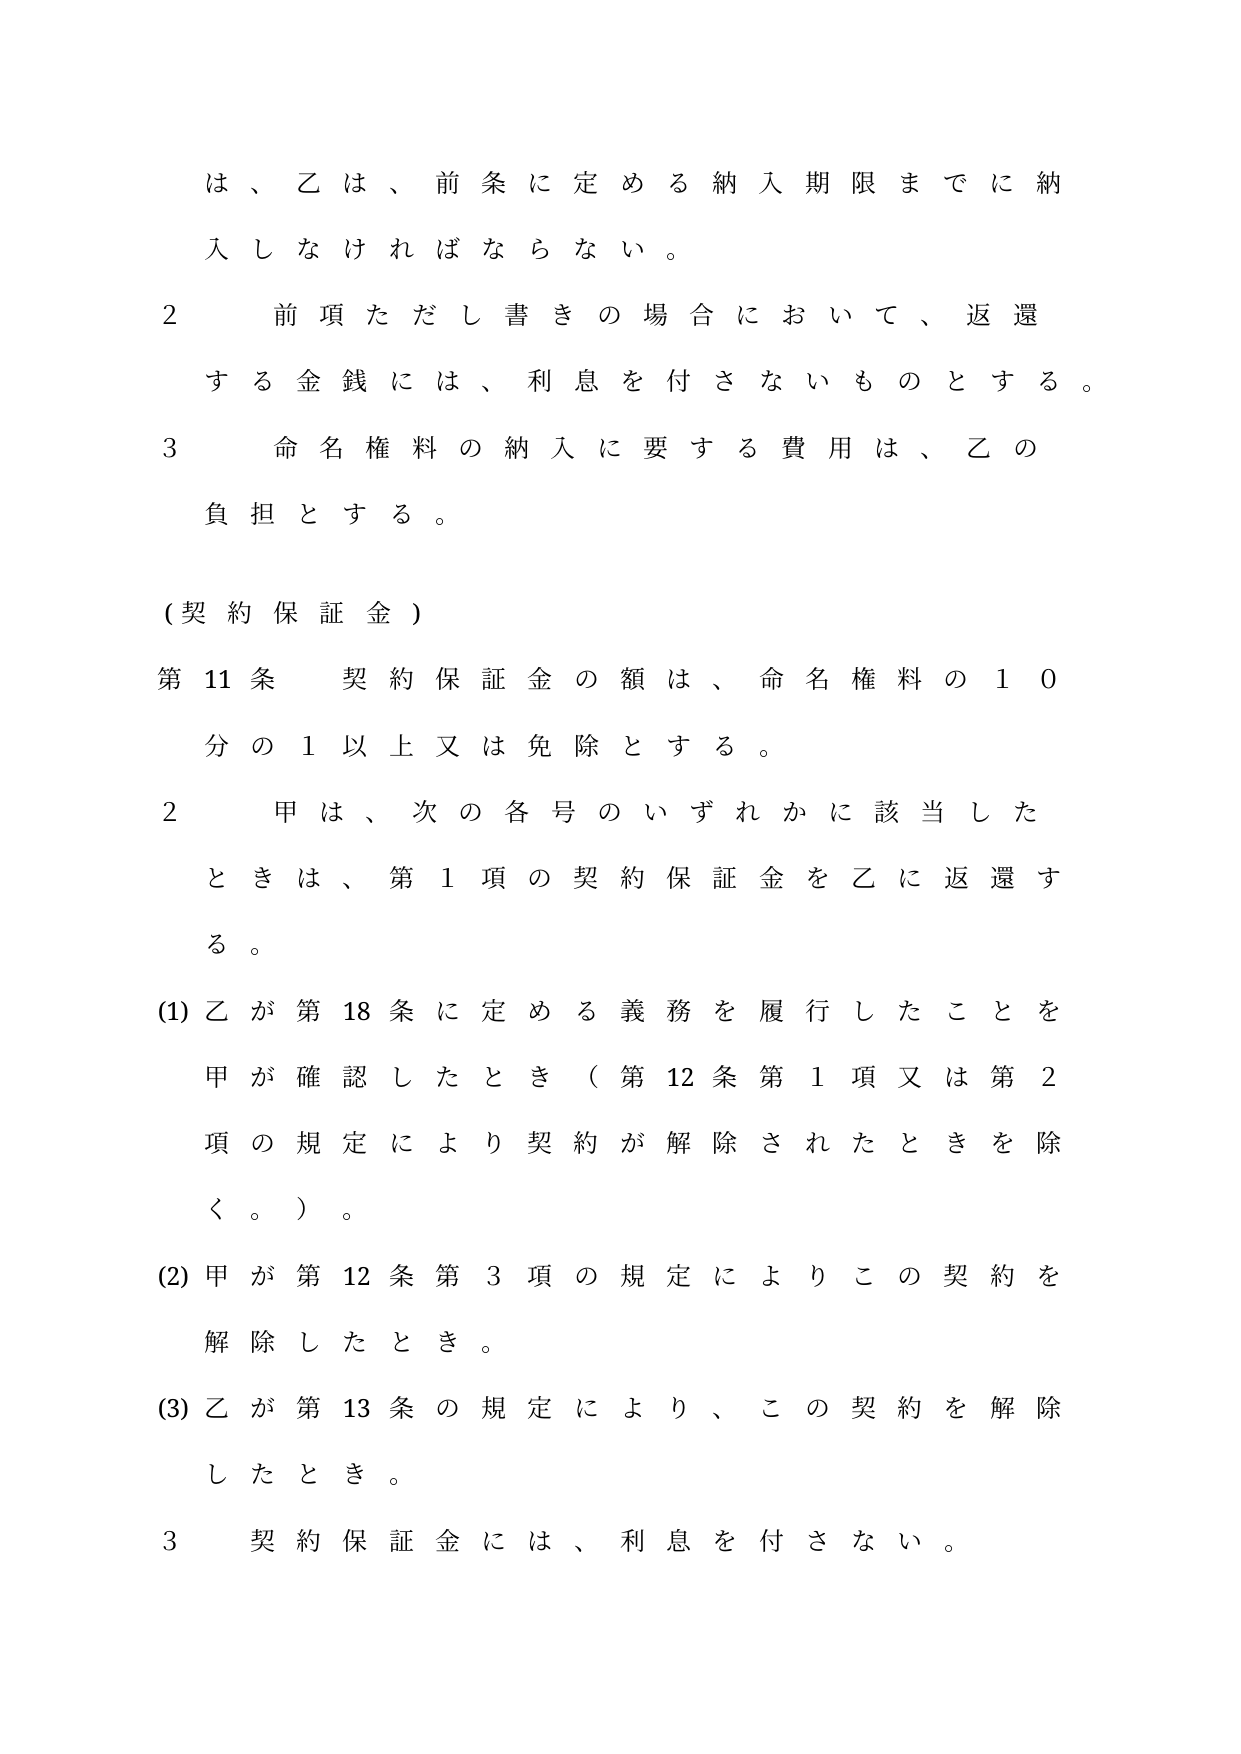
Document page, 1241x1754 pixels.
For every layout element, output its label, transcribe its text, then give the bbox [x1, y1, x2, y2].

text (1) 乙が第18条に定める義務を履行したことを甲が確認したとき（第12条第１項又は第２項の規定により契約が解除されたときを除く。）。 [157, 976, 1103, 1241]
text 第11条 契約保証金の額は、命名権料の１０分の１以上又は免除とする。 [157, 645, 1103, 778]
text ２ 前項ただし書きの場合において、返還する金銭には、利息を付さないものとする。 [157, 281, 1103, 413]
text ３ 契約保証金には、利息を付さない。 [157, 1506, 1103, 1573]
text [157, 148, 1103, 281]
text (3) 乙が第13条の規定により、この契約を解除したとき。 [157, 1374, 1103, 1506]
text (2) 甲が第12条第３項の規定によりこの契約を解除したとき。 [157, 1241, 1103, 1374]
text (契約保証金) [157, 579, 1103, 645]
text ３ 命名権料の納入に要する費用は、乙の負担とする。 [157, 413, 1103, 546]
text ２ 甲は、次の各号のいずれかに該当したときは、第１項の契約保証金を乙に返還する。 [157, 778, 1103, 976]
